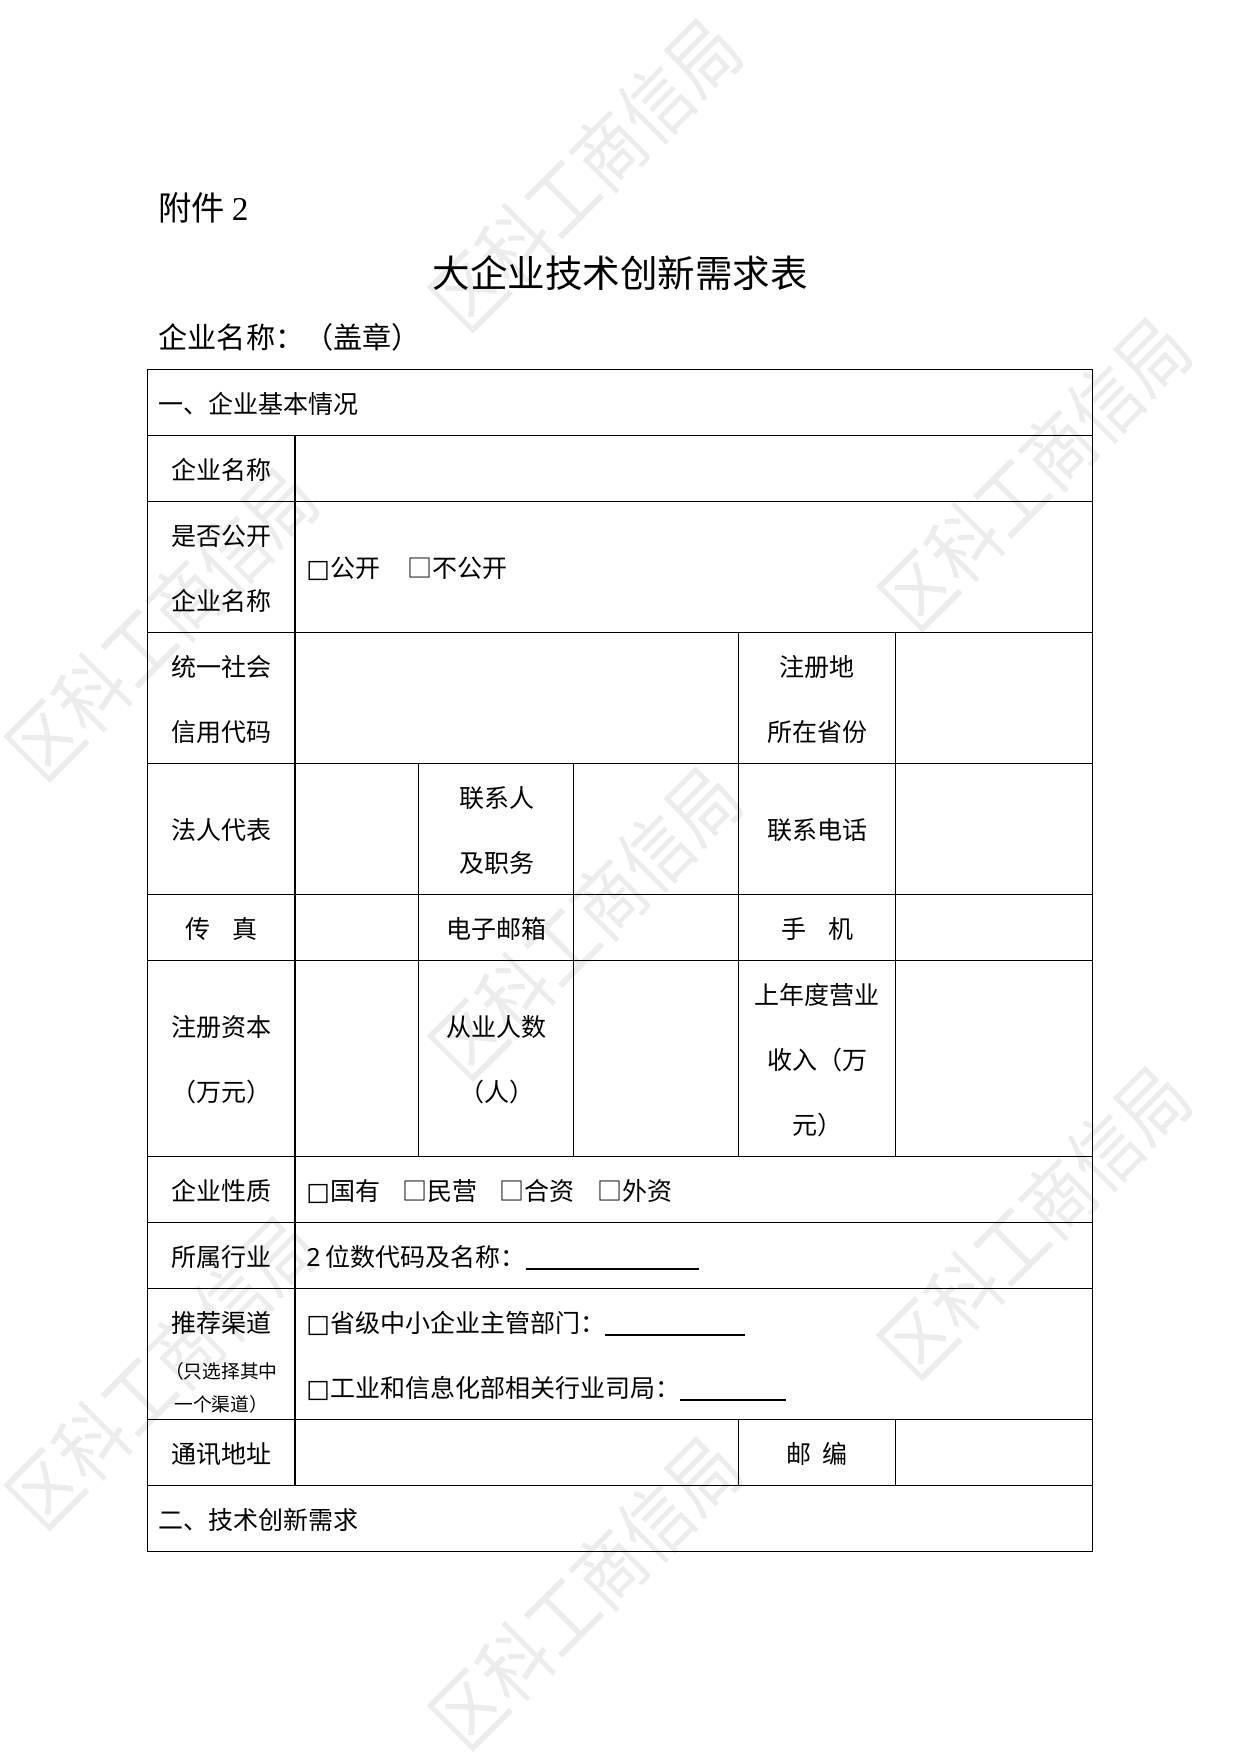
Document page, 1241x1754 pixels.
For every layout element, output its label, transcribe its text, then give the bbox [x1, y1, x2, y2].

table_cell 通讯地址 [148, 1420, 294, 1485]
table_cell 邮 编 [739, 1420, 895, 1485]
table_cell 上年度营业收入（万元） [739, 961, 895, 1156]
table_cell 传 真 [148, 895, 294, 960]
text 附件2 [158, 174, 1082, 239]
table_header 一、企业基本情况 [148, 370, 1092, 435]
table_cell [896, 633, 1092, 763]
table_cell [574, 764, 738, 894]
table_cell 统一社会 信用代码 [148, 633, 294, 763]
table_cell □公开 □不公开 [296, 502, 1092, 632]
table_cell 电子邮箱 [419, 895, 573, 960]
table_cell [896, 1420, 1092, 1485]
table_cell 注册地 所在省份 [739, 633, 895, 763]
table_cell 从业人数（人） [419, 961, 573, 1156]
table_cell 是否公开 企业名称 [148, 502, 294, 632]
table_cell [896, 961, 1092, 1156]
table_cell 二、技术创新需求 [148, 1486, 1092, 1551]
table_cell [296, 895, 418, 960]
table_cell [896, 764, 1092, 894]
table_cell 推荐渠道 （只选择其中 一个渠道） [148, 1289, 294, 1419]
table_cell [296, 764, 418, 894]
table_cell [296, 436, 1092, 501]
table_cell [896, 895, 1092, 960]
text 大企业技术创新需求表 [158, 239, 1082, 304]
table_cell 法人代表 [148, 764, 294, 894]
table_cell 企业名称 [148, 436, 294, 501]
table_cell [296, 1420, 738, 1485]
table_cell 联系人 及职务 [419, 764, 573, 894]
text 企业名称：（盖章） [158, 304, 1082, 369]
table_cell [296, 633, 738, 763]
table_cell □省级中小企业主管部门： □工业和信息化部相关行业司局： [296, 1289, 1092, 1419]
table_cell 手 机 [739, 895, 895, 960]
table_cell 联系电话 [739, 764, 895, 894]
table_cell 注册资本（万元） [148, 961, 294, 1156]
table_cell [574, 895, 738, 960]
table_cell [296, 961, 418, 1156]
table_cell 企业性质 [148, 1157, 294, 1222]
table_cell □国有 □民营 □合资 □外资 [296, 1157, 1092, 1222]
table_cell [574, 961, 738, 1156]
table_cell 所属行业 [148, 1223, 294, 1288]
table_cell 2位数代码及名称： [296, 1223, 1092, 1288]
